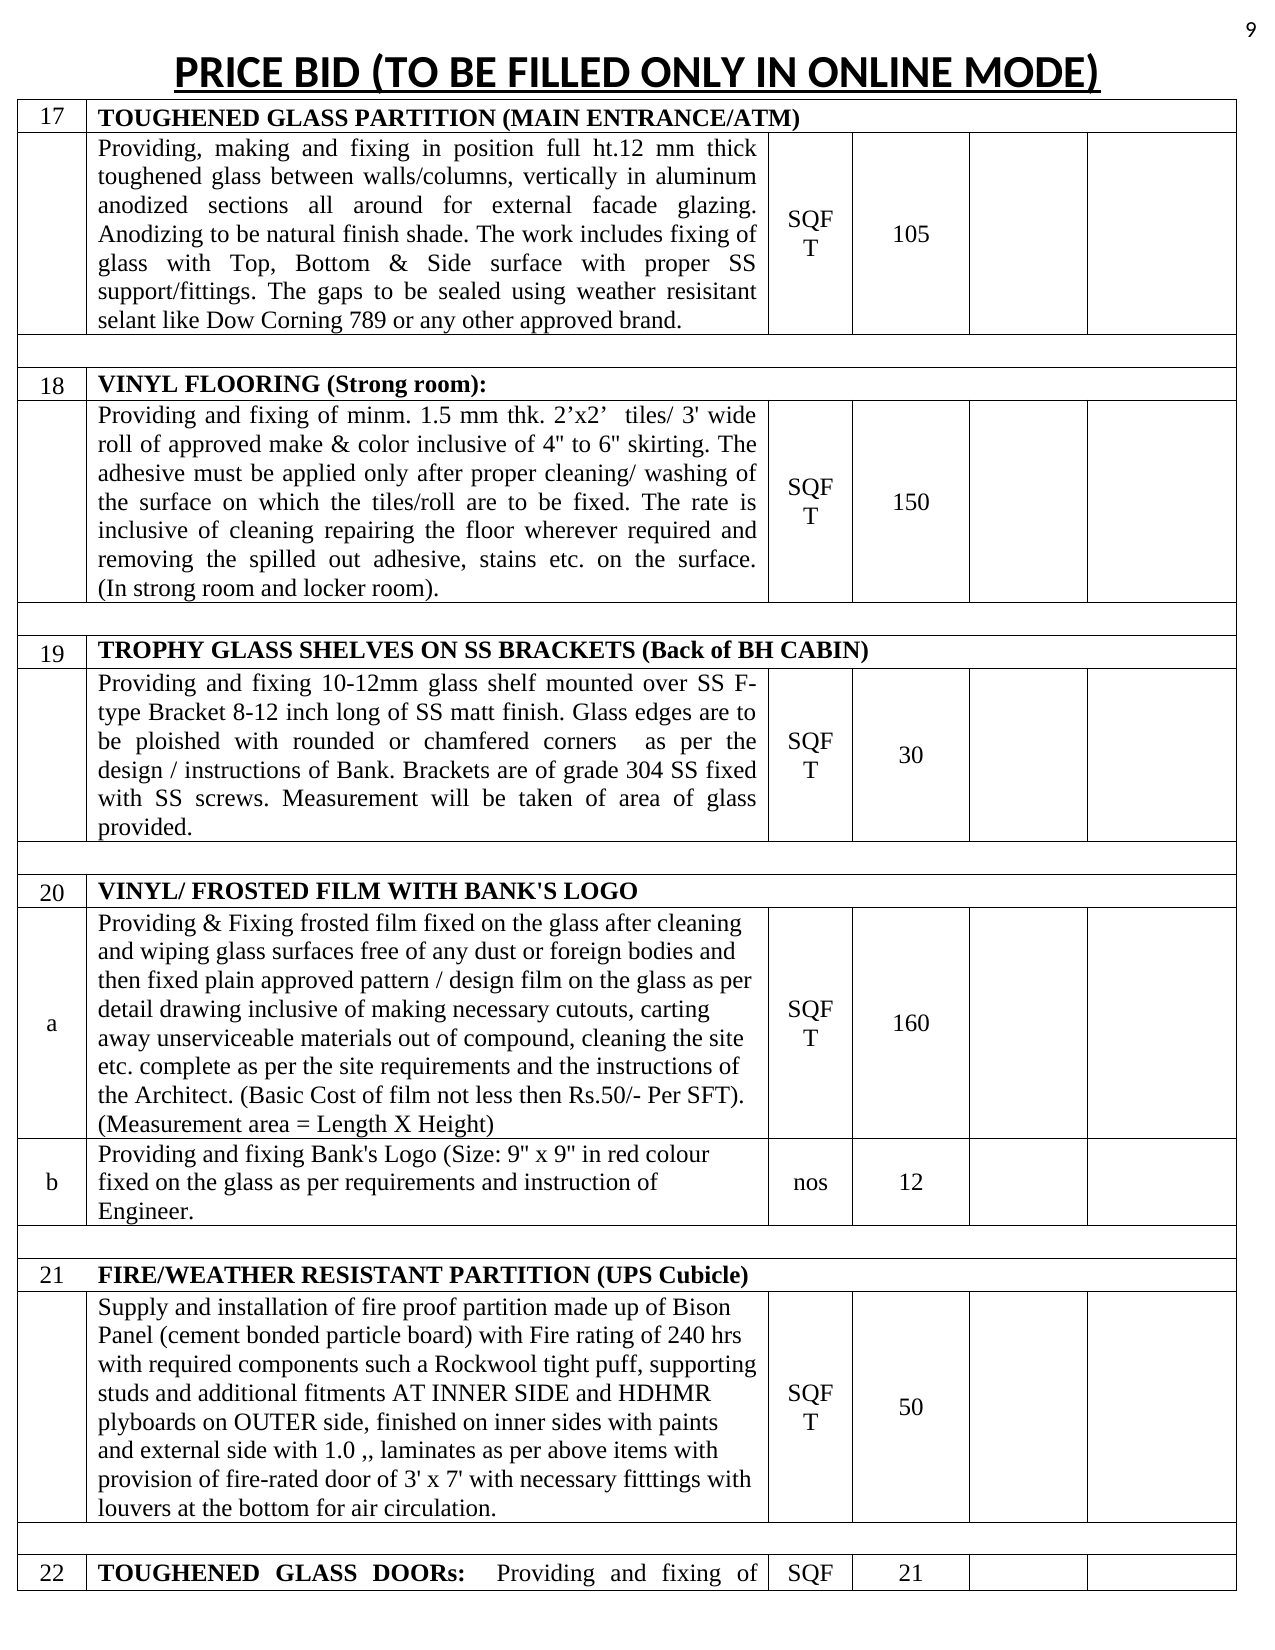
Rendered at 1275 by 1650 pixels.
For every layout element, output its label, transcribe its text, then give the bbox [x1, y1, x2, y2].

table_cell 12 [853, 1139, 969, 1225]
table_cell FIRE/WEATHER RESISTANT PARTITION (UPS Cubicle) [86, 1259, 1236, 1291]
table_cell [18, 335, 1236, 367]
table_cell [970, 401, 1087, 602]
table_cell Providing and fixing of minm. 1.5 mm thk. 2’x2’ tiles/ 3' wide roll of approved make & color inclusive of 4'' to 6'' skirting. The adhesive must be applied only after proper cleaning/ washing of the surface on which the tiles/roll are to be fixed. The rate is inclusive of cleaning repairing the floor wherever required and removing the spilled out adhesive, stains etc. on the surface. (In strong room and locker room). [87, 401, 768, 602]
table_cell [18, 1523, 1236, 1554]
table_cell b [18, 1139, 86, 1225]
table_cell [970, 133, 1087, 334]
table_cell [970, 1139, 1087, 1225]
table_cell [970, 669, 1087, 841]
table_cell 18 [18, 368, 86, 399]
table_cell [1088, 669, 1236, 841]
table_cell Providing & Fixing frosted film fixed on the glass after cleaning and wiping glass surfaces free of any dust or foreign bodies and then fixed plain approved pattern / design film on the glass as per detail drawing inclusive of making necessary cutouts, carting away unserviceable materials out of compound, cleaning the site etc. complete as per the site requirements and the instructions of the Architect. (Basic Cost of film not less then Rs.50/- Per SFT). (Measurement area = Length X Height) [87, 908, 768, 1138]
table_cell TROPHY GLASS SHELVES ON SS BRACKETS (Back of BH CABIN) [87, 636, 1236, 667]
table_cell SQFT [769, 133, 852, 334]
table_cell [18, 133, 86, 334]
table_cell [970, 1292, 1087, 1522]
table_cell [87, 1555, 768, 1590]
table_cell [18, 1226, 1236, 1258]
table_cell SQFT [769, 908, 852, 1138]
table_cell Providing, making and fixing in position full ht.12 mm thick toughened glass between walls/columns, vertically in aluminum anodized sections all around for external facade glazing. Anodizing to be natural finish shade. The work includes fixing of glass with Top, Bottom & Side surface with proper SS support/fittings. The gaps to be sealed using weather resisitant selant like Dow Corning 789 or any other approved brand. [87, 133, 768, 334]
table_cell 30 [853, 669, 969, 841]
table_cell Supply and installation of fire proof partition made up of Bison Panel (cement bonded particle board) with Fire rating of 240 hrs with required components such a Rockwool tight puff, supporting studs and additional fitments AT INNER SIDE and HDHMR plyboards on OUTER side, finished on inner sides with paints and external side with 1.0 ,, laminates as per above items with provision of fire-rated door of 3' x 7' with necessary fitttings with louvers at the bottom for air circulation. [87, 1292, 768, 1522]
table_cell [1088, 908, 1236, 1138]
table_cell SQFT [769, 669, 852, 841]
table_cell VINYL/ FROSTED FILM WITH BANK'S LOGO [87, 875, 1236, 907]
table_cell 50 [853, 1292, 969, 1522]
table_cell [18, 669, 86, 841]
table_cell [18, 842, 1236, 874]
table_cell a [18, 908, 86, 1138]
table_cell [970, 908, 1087, 1138]
table_cell nos [769, 1139, 852, 1225]
table_cell [1088, 133, 1236, 334]
table_cell 150 [853, 401, 969, 602]
table_cell SQFT [769, 1292, 852, 1522]
table_cell SQFT [769, 1555, 852, 1590]
table_cell [1088, 401, 1236, 602]
table_cell 17 [18, 100, 86, 132]
table_cell [18, 603, 1236, 634]
table_cell SQFT [769, 401, 852, 602]
table_cell [18, 401, 86, 602]
table_cell TOUGHENED GLASS PARTITION (MAIN ENTRANCE/ATM) [87, 100, 1236, 132]
table_cell [1088, 1139, 1236, 1225]
table_cell [18, 1292, 86, 1522]
table_cell Providing and fixing Bank's Logo (Size: 9'' x 9'' in red colour fixed on the glass as per requirements and instruction of Engineer. [87, 1139, 768, 1225]
table_cell 20 [18, 875, 86, 907]
table_cell 21 [18, 1259, 86, 1291]
table_cell VINYL FLOORING (Strong room): [87, 368, 1236, 399]
table_cell 160 [853, 908, 969, 1138]
table_cell 19 [18, 636, 86, 667]
table_cell [1088, 1555, 1236, 1590]
table_cell 21 [853, 1555, 969, 1590]
table_cell Providing and fixing 10-12mm glass shelf mounted over SS F-type Bracket 8-12 inch long of SS matt finish. Glass edges are to be ploished with rounded or chamfered corners as per the design / instructions of Bank. Brackets are of grade 304 SS fixed with SS screws. Measurement will be taken of area of glass provided. [87, 669, 768, 841]
table_cell [1088, 1292, 1236, 1522]
table_cell [970, 1555, 1087, 1590]
table_cell 22 [18, 1555, 86, 1590]
table_cell 105 [853, 133, 969, 334]
